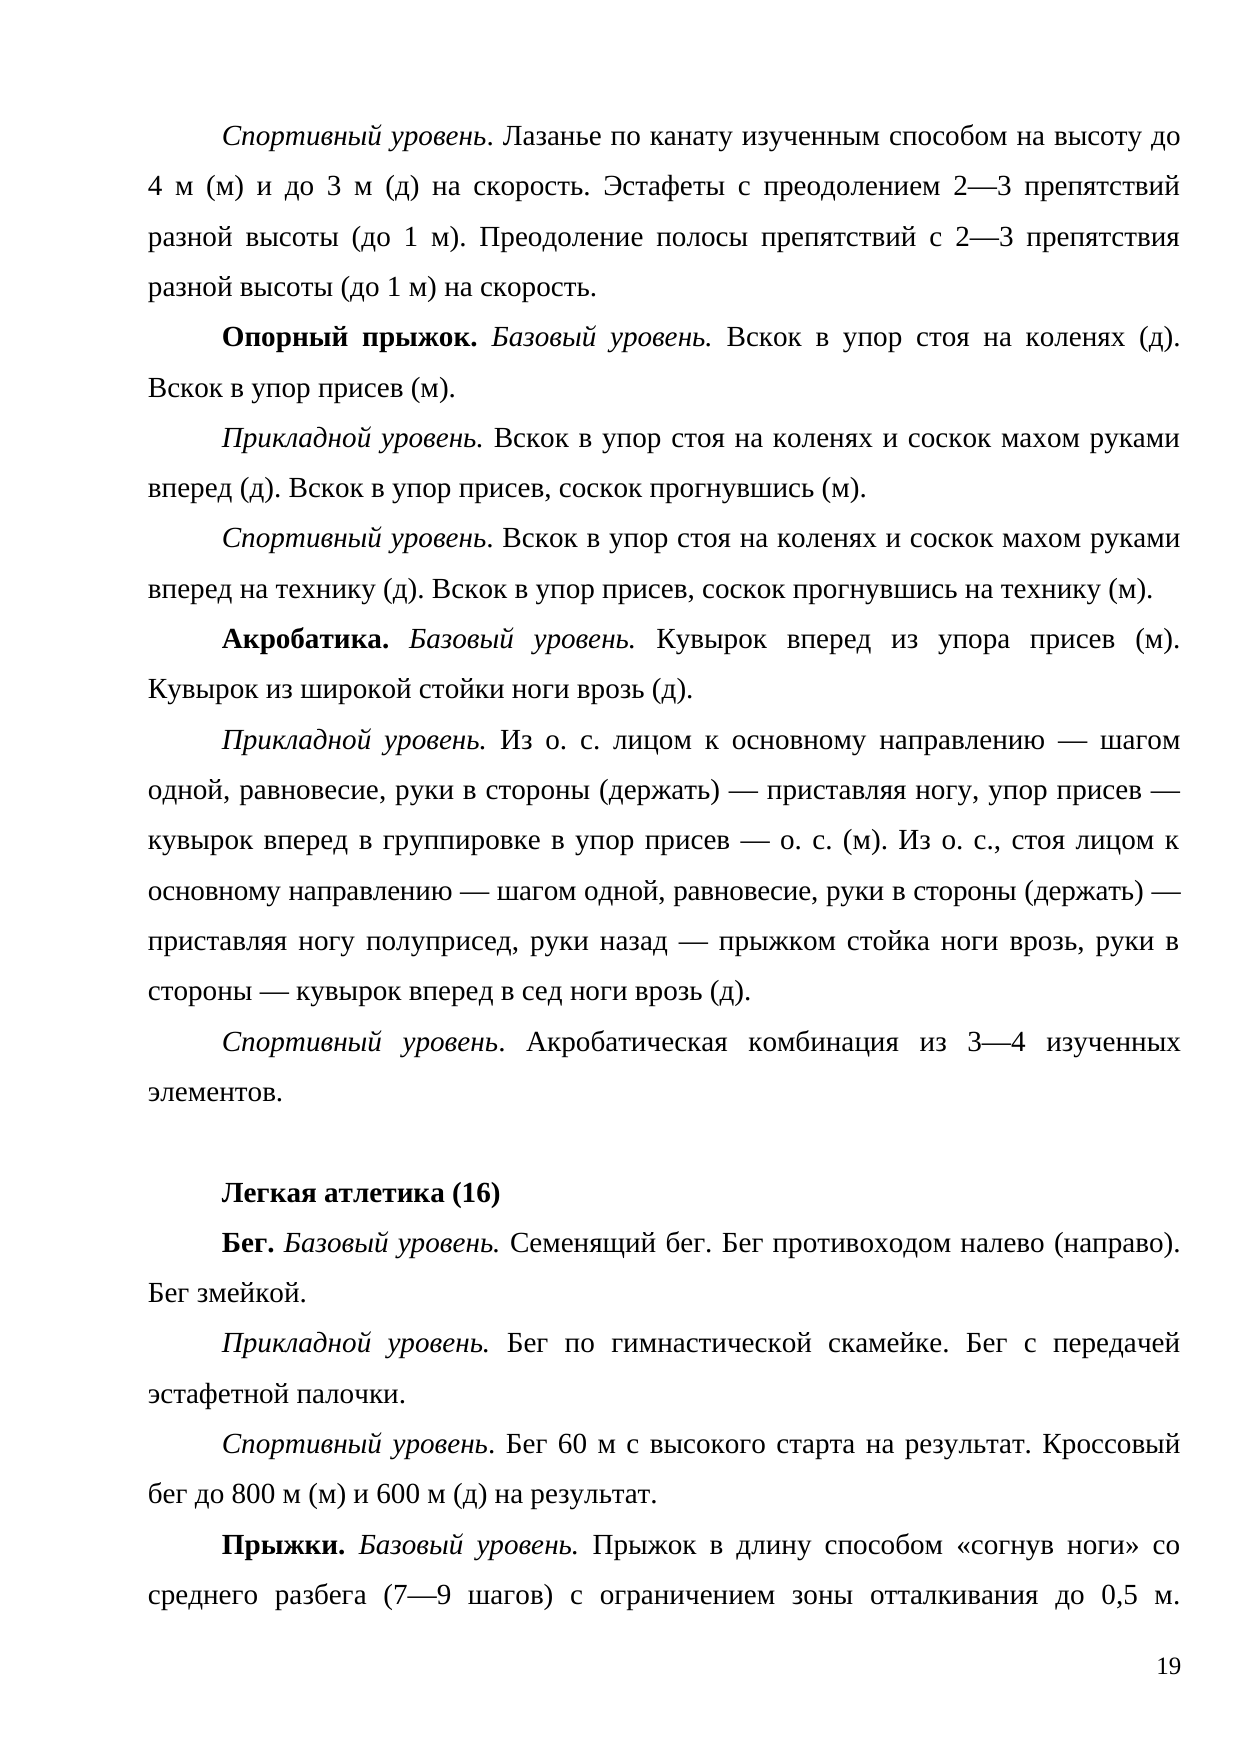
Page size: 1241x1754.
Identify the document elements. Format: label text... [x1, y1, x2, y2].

text Спортивный уровень. Лазанье по канату изученным способом на высоту до (м) и до (д) на скорость. Эстафеты с преодолением 2—3 препятствий разной высоты (до ). Преодоление полосы препятствий с 2—3 препятствия разной высоты (до ) на скорость. [148, 118, 1181, 303]
text Легкая атлетика (16) [148, 1175, 1181, 1208]
text Спортивный уровень. Вскок в упор стоя на коленях и соскок махом руками вперед на технику (д). Вскок в упор присев, соскок прогнувшись на технику (м). [148, 521, 1181, 604]
text Акробатика. Базовый уровень. Кувырок вперед из упора присев (м). Кувырок из широкой стойки ноги врозь (д). [148, 621, 1181, 705]
text Прикладной уровень. Вскок в упор стоя на коленях и соскок махом руками вперед (д). Вскок в упор присев, соскок прогнувшись (м). [148, 420, 1181, 504]
text Опорный прыжок. Базовый уровень. Вскок в упор стоя на коленях (д). Вскок в упор присев (м). [148, 319, 1181, 403]
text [148, 1527, 1181, 1611]
text Спортивный уровень. Бег с высокого старта на результат. Кроссовый бег до (м) и (д) на результат. [148, 1426, 1181, 1510]
text Прикладной уровень. Бег по гимнастической скамейке. Бег с передачей эстафетной палочки. [148, 1326, 1181, 1409]
text Спортивный уровень. Акробатическая комбинация из 3—4 изученных элементов. [148, 1024, 1181, 1108]
text Прикладной уровень. Из о. с. лицом к основному направлению — шагом одной, равновесие, руки в стороны (держать) — приставляя ногу, упор присев — кувырок вперед в группировке в упор присев — о. с. (м). Из о. с., стоя лицом к основному направлению — шагом одной, равновесие, руки в стороны (держать) — приставляя ногу полуприсед, руки назад — прыжком стойка ноги врозь, руки в стороны — кувырок вперед в сед ноги врозь (д). [148, 722, 1181, 1007]
text Бег. Базовый уровень. Семенящий бег. Бег противоходом налево (направо). Бег змейкой. [148, 1225, 1181, 1309]
